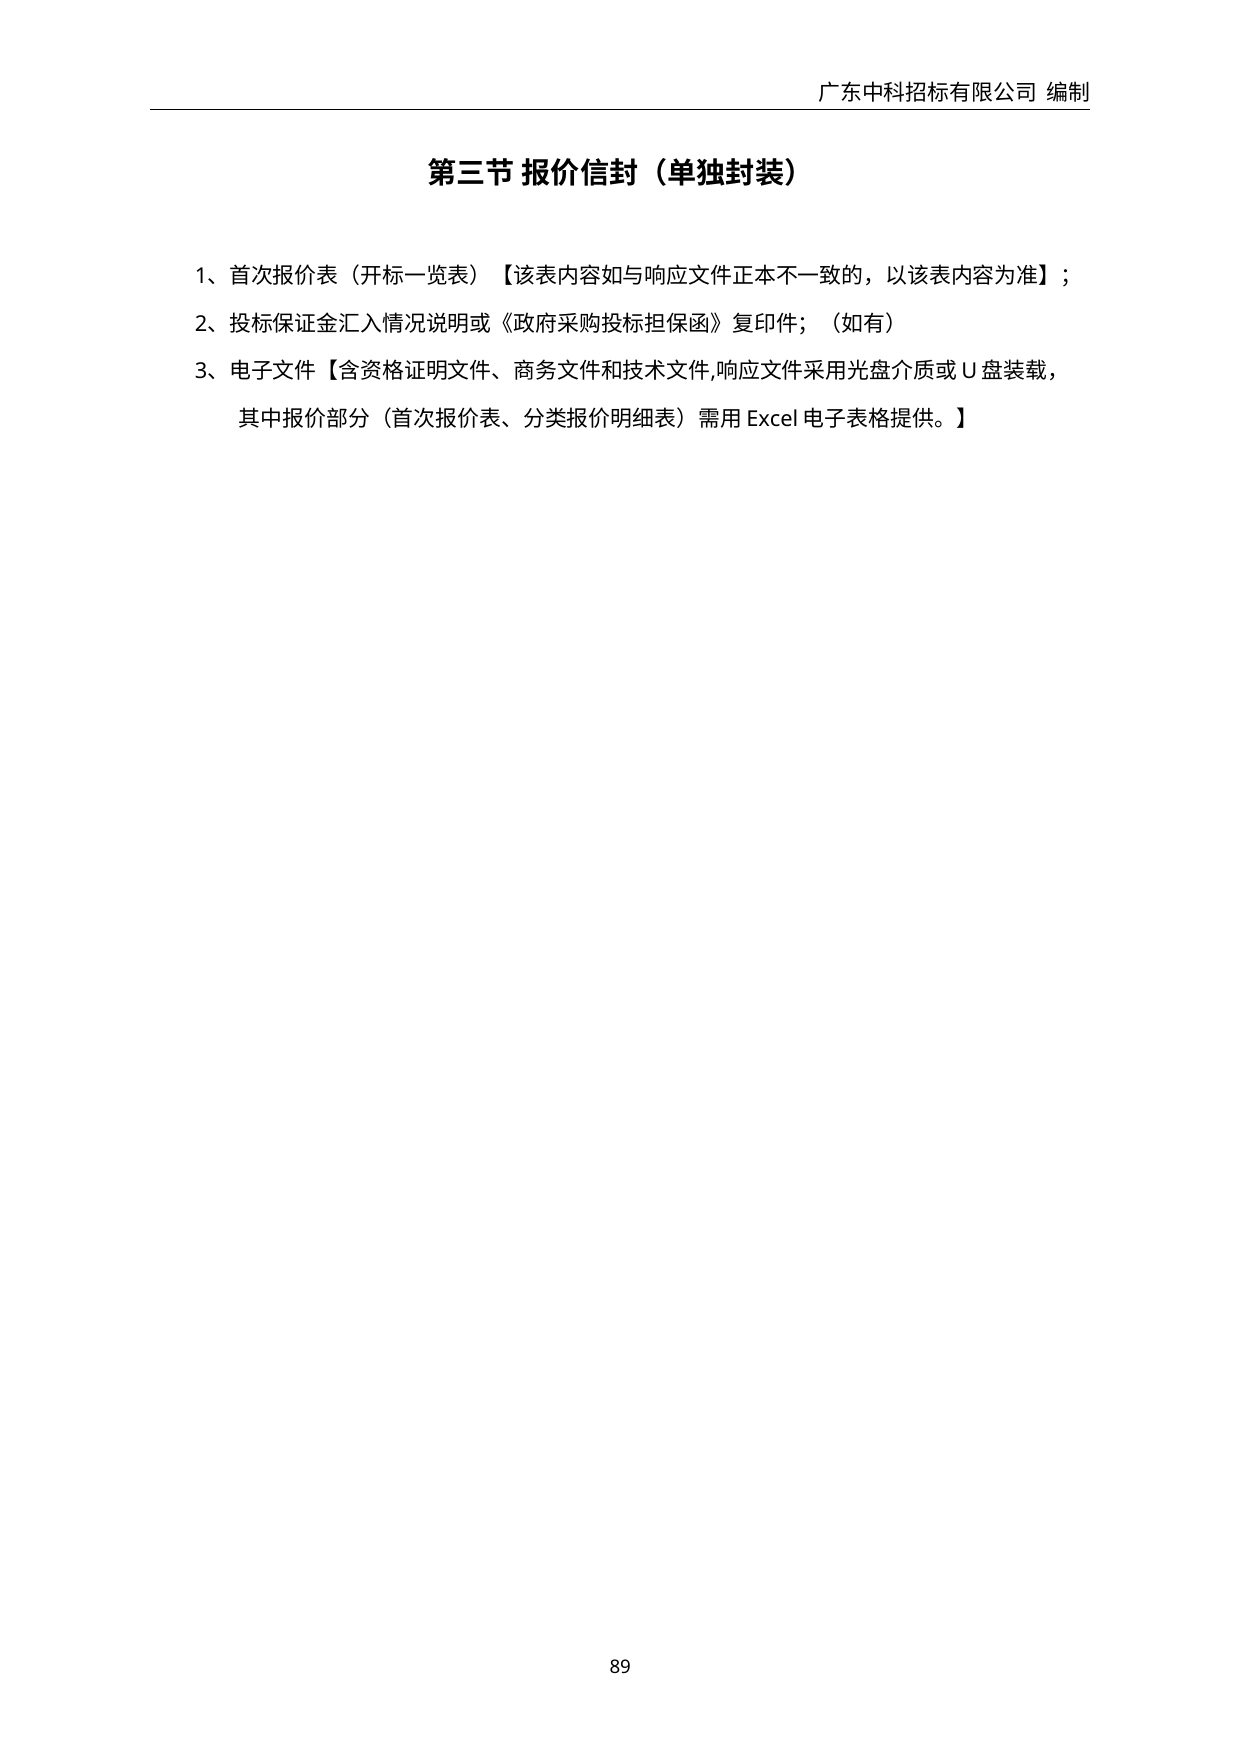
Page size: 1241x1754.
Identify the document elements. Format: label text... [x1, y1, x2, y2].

text 1、首次报价表（开标一览表）【该表内容如与响应文件正本不一致的，以该表内容为准】； [194, 258, 1090, 290]
text 2、投标保证金汇入情况说明或《政府采购投标担保函》复印件；（如有） [194, 306, 1090, 337]
subtitle 第三节 报价信封（单独封装） [150, 150, 1090, 192]
text 3、电子文件【含资格证明文件、商务文件和技术文件,响应文件采用光盘介质或U盘装载，其中报价部分（首次报价表、分类报价明细表）需用Excel电子表格提供。】 [194, 353, 1090, 433]
